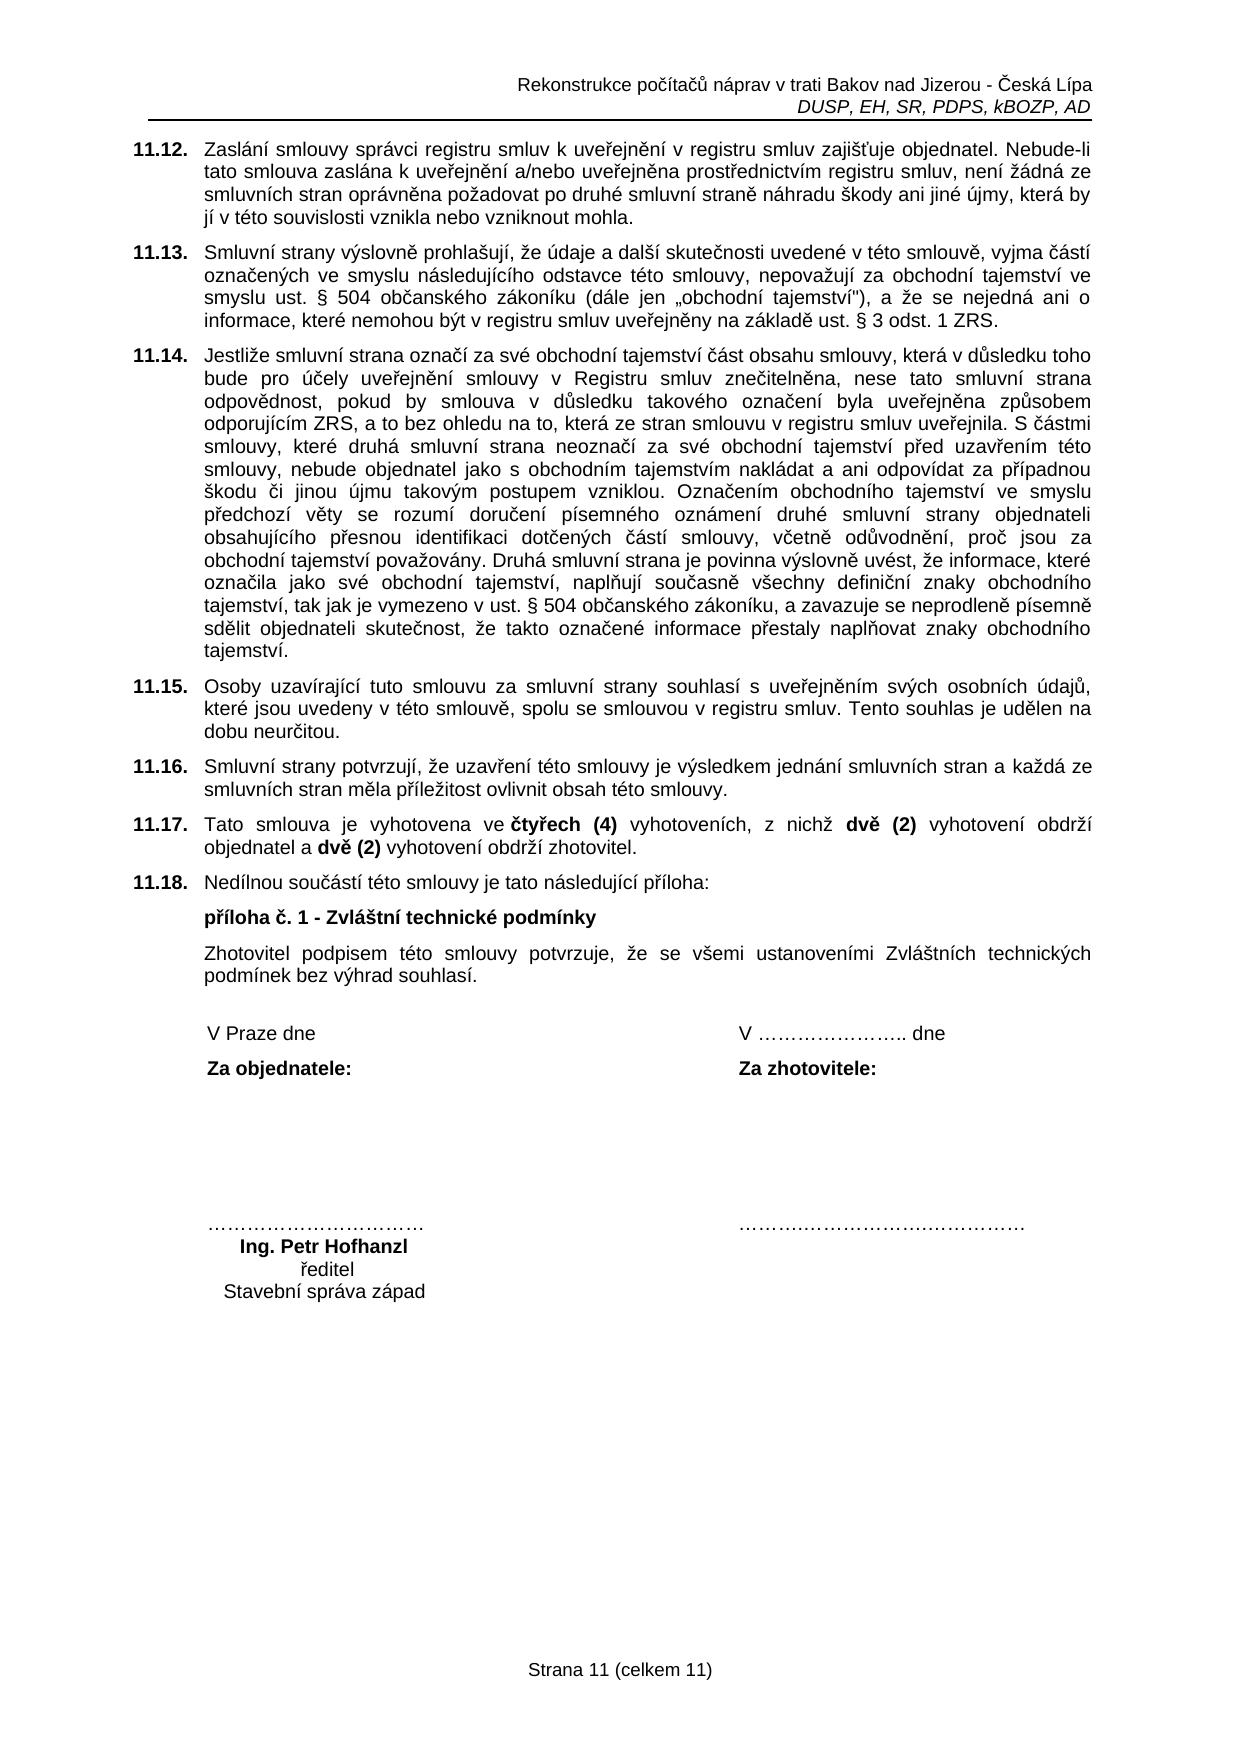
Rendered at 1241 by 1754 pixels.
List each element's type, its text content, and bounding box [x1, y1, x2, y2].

text 11.14. Jestliže smluvní strana označí za své obchodní tajemství část obsahu smlouvy, která v důsledku toho bude pro účely uveřejnění smlouvy v Registru smluv znečitelněna, nese tato smluvní strana odpovědnost, pokud by smlouva v důsledku takového označení byla uveřejněna způsobem odporujícím ZRS, a to bez ohledu na to, která ze stran smlouvu v registru smluv uveřejnila. S částmi smlouvy, které druhá smluvní strana neoznačí za své obchodní tajemství před uzavřením této smlouvy, nebude objednatel jako s obchodním tajemstvím nakládat a ani odpovídat za případnou škodu či jinou újmu takovým postupem vzniklou. Označením obchodního tajemství ve smyslu předchozí věty se rozumí doručení písemného oznámení druhé smluvní strany objednateli obsahujícího přesnou identifikaci dotčených částí smlouvy, včetně odůvodnění, proč jsou za obchodní tajemství považovány. Druhá smluvní strana je povinna výslovně uvést, že informace, které označila jako své obchodní tajemství, naplňují současně všechny definiční znaky obchodního tajemství, tak jak je vymezeno v ust. § 504 občanského zákoníku, a zavazuje se neprodleně písemně sdělit objednateli skutečnost, že takto označené informace přestaly naplňovat znaky obchodního tajemství. [133, 344, 1092, 662]
text V Praze dne V ………………….. dne [207, 1022, 1092, 1045]
text Za objednatele: Za zhotovitele: [207, 1057, 1092, 1080]
text 11.18. Nedílnou součástí této smlouvy je tato následující příloha: [133, 871, 1092, 894]
text Ing. Petr Hofhanzl [207, 1235, 1092, 1257]
text příloha č. 1 - Zvláštní technické podmínky [148, 906, 1092, 929]
text 11.15. Osoby uzavírající tuto smlouvu za smluvní strany souhlasí s uveřejněním svých osobních údajů, které jsou uvedeny v této smlouvě, spolu se smlouvou v registru smluv. Tento souhlas je udělen na dobu neurčitou. [133, 674, 1092, 743]
text 11.16. Smluvní strany potvrzují, že uzavření této smlouvy je výsledkem jednání smluvních stran a každá ze smluvních stran měla příležitost ovlivnit obsah této smlouvy. [133, 755, 1092, 801]
text …………………………… ……….……………….…………… [207, 1212, 1092, 1235]
text ředitel [207, 1257, 1092, 1280]
text Zhotovitel podpisem této smlouvy potvrzuje, že se všemi ustanoveními Zvláštních technických podmínek bez výhrad souhlasí. [204, 941, 1092, 987]
text Stavební správa západ [207, 1280, 1092, 1303]
text 11.13. Smluvní strany výslovně prohlašují, že údaje a další skutečnosti uvedené v této smlouvě, vyjma částí označených ve smyslu následujícího odstavce této smlouvy, nepovažují za obchodní tajemství ve smyslu ust. § 504 občanského zákoníku (dále jen „obchodní tajemství"), a že se nejedná ani o informace, které nemohou být v registru smluv uveřejněny na základě ust. § 3 odst. 1 ZRS. [133, 241, 1092, 332]
text 11.12. Zaslání smlouvy správci registru smluv k uveřejnění v registru smluv zajišťuje objednatel. Nebude-li tato smlouva zaslána k uveřejnění a/nebo uveřejněna prostřednictvím registru smluv, není žádná ze smluvních stran oprávněna požadovat po druhé smluvní straně náhradu škody ani jiné újmy, která by jí v této souvislosti vznikla nebo vzniknout mohla. [133, 137, 1092, 228]
text 11.17. Tato smlouva je vyhotovena ve čtyřech (4) vyhotoveních, z nichž dvě (2) vyhotovení obdrží objednatel a dvě (2) vyhotovení obdrží zhotovitel. [133, 813, 1092, 858]
